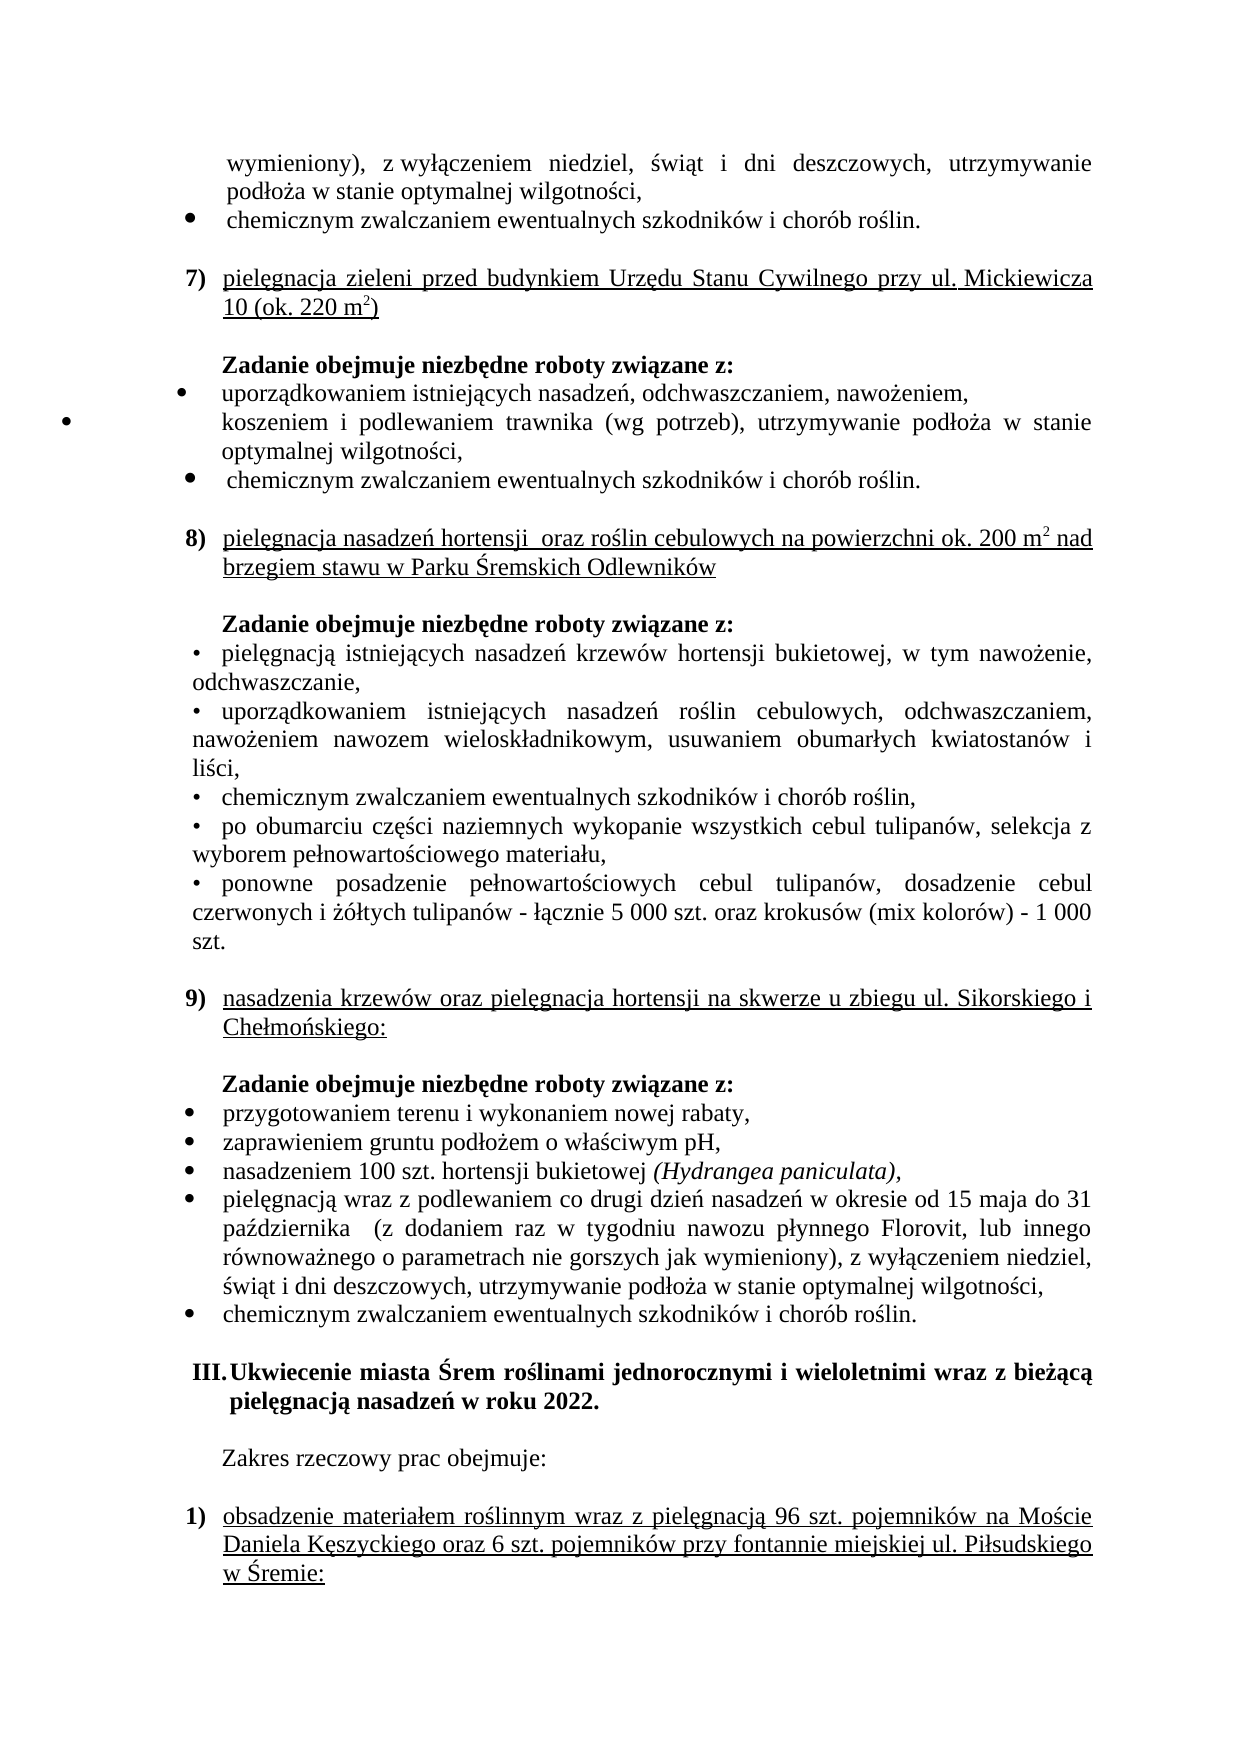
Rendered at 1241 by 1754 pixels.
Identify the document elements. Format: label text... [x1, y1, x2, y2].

list chemicznym zwalczaniem ewentualnych szkodników i chorób roślin. [185, 205, 1093, 235]
text • ponowne posadzenie pełnowartościowych cebul tulipanów, dosadzenie cebul czerwonych i żółtych tulipanów - łącznie 5 000 szt. oraz krokusów (mix kolorów) - 1 000 szt. [192, 868, 1093, 954]
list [185, 148, 1093, 205]
list Ukwiecenie miasta Śrem roślinami jednorocznymi i wieloletnimi wraz z bieżącą pielęgnacją nasadzeń w roku 2022. [192, 1357, 1093, 1414]
text • pielęgnacją istniejących nasadzeń krzewów hortensji bukietowej, w tym nawożenie, odchwaszczanie, [192, 638, 1093, 696]
list nasadzenia krzewów oraz pielęgnacja hortensji na skwerze u zbiegu ul. Sikorskiego i Chełmońskiego: [185, 983, 1093, 1041]
list chemicznym zwalczaniem ewentualnych szkodników i chorób roślin. [185, 1299, 1093, 1328]
text Zadanie obejmuje niezbędne roboty związane z: [192, 350, 1093, 378]
list pielęgnacja nasadzeń hortensji oraz roślin cebulowych na powierzchni ok. 200 m2 nad brzegiem stawu w Parku Śremskich Odlewników [185, 523, 1093, 581]
list chemicznym zwalczaniem ewentualnych szkodników i chorób roślin. [185, 465, 1093, 494]
list przygotowaniem terenu i wykonaniem nowej rabaty, [185, 1098, 1093, 1127]
text Zadanie obejmuje niezbędne roboty związane z: [148, 1069, 1093, 1098]
list nasadzeniem 100 szt. hortensji bukietowej (Hydrangea paniculata), [185, 1156, 1093, 1184]
list obsadzenie materiałem roślinnym wraz z pielęgnacją 96 szt. pojemników na Moście Daniela Kęszyckiego oraz 6 szt. pojemników przy fontannie miejskiej ul. Piłsudskiego w Śremie: [185, 1501, 1093, 1587]
text Zadanie obejmuje niezbędne roboty związane z: [192, 609, 1093, 638]
list uporządkowaniem istniejących nasadzeń, odchwaszczaniem, nawożeniem, [177, 378, 1093, 407]
text • uporządkowaniem istniejących nasadzeń roślin cebulowych, odchwaszczaniem, nawożeniem nawozem wieloskładnikowym, usuwaniem obumarłych kwiatostanów i liści, [192, 696, 1093, 782]
text Zakres rzeczowy prac obejmuje: [192, 1443, 1093, 1472]
list pielęgnacja zieleni przed budynkiem Urzędu Stanu Cywilnego przy ul. Mickiewicza 10 (ok. 220 m2) [185, 263, 1093, 321]
text • po obumarciu części naziemnych wykopanie wszystkich cebul tulipanów, selekcja z wyborem pełnowartościowego materiału, [192, 811, 1093, 868]
list koszeniem i podlewaniem trawnika (wg potrzeb), utrzymywanie podłoża w stanie optymalnej wilgotności, [62, 407, 1093, 465]
list zaprawieniem gruntu podłożem o właściwym pH, [185, 1127, 1093, 1156]
text • chemicznym zwalczaniem ewentualnych szkodników i chorób roślin, [192, 782, 1093, 811]
